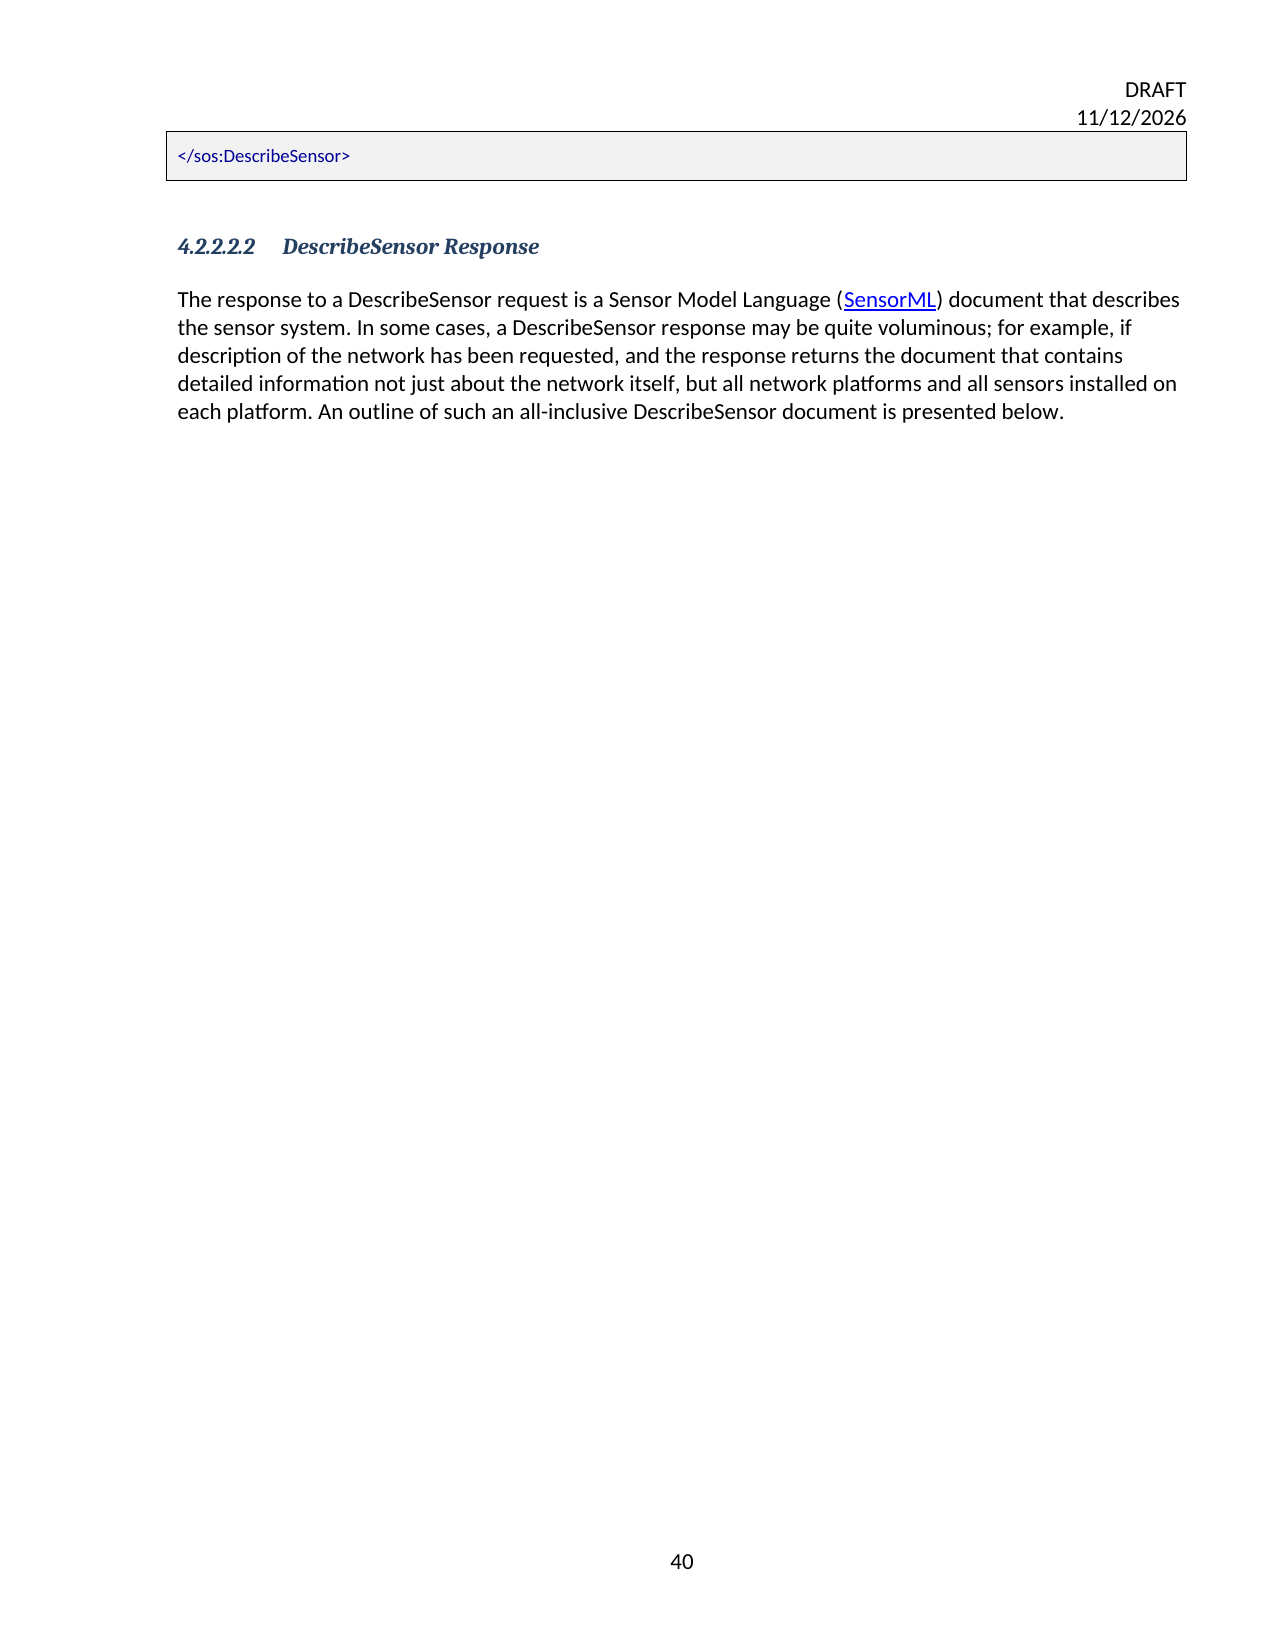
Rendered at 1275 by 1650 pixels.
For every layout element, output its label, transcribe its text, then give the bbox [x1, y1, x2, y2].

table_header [167, 132, 1186, 180]
text The response to a DescribeSensor request is a Sensor Model Language (SensorML) document that describes the sensor system. In some cases, a DescribeSensor response may be quite voluminous; for example, if description of the network has been requested, and the response returns the document that contains detailed information not just about the network itself, but all network platforms and all sensors installed on each platform. An outline of such an all-inclusive DescribeSensor document is presented below. [177, 285, 1186, 426]
subtitle DescribeSensor Response [177, 234, 1186, 260]
